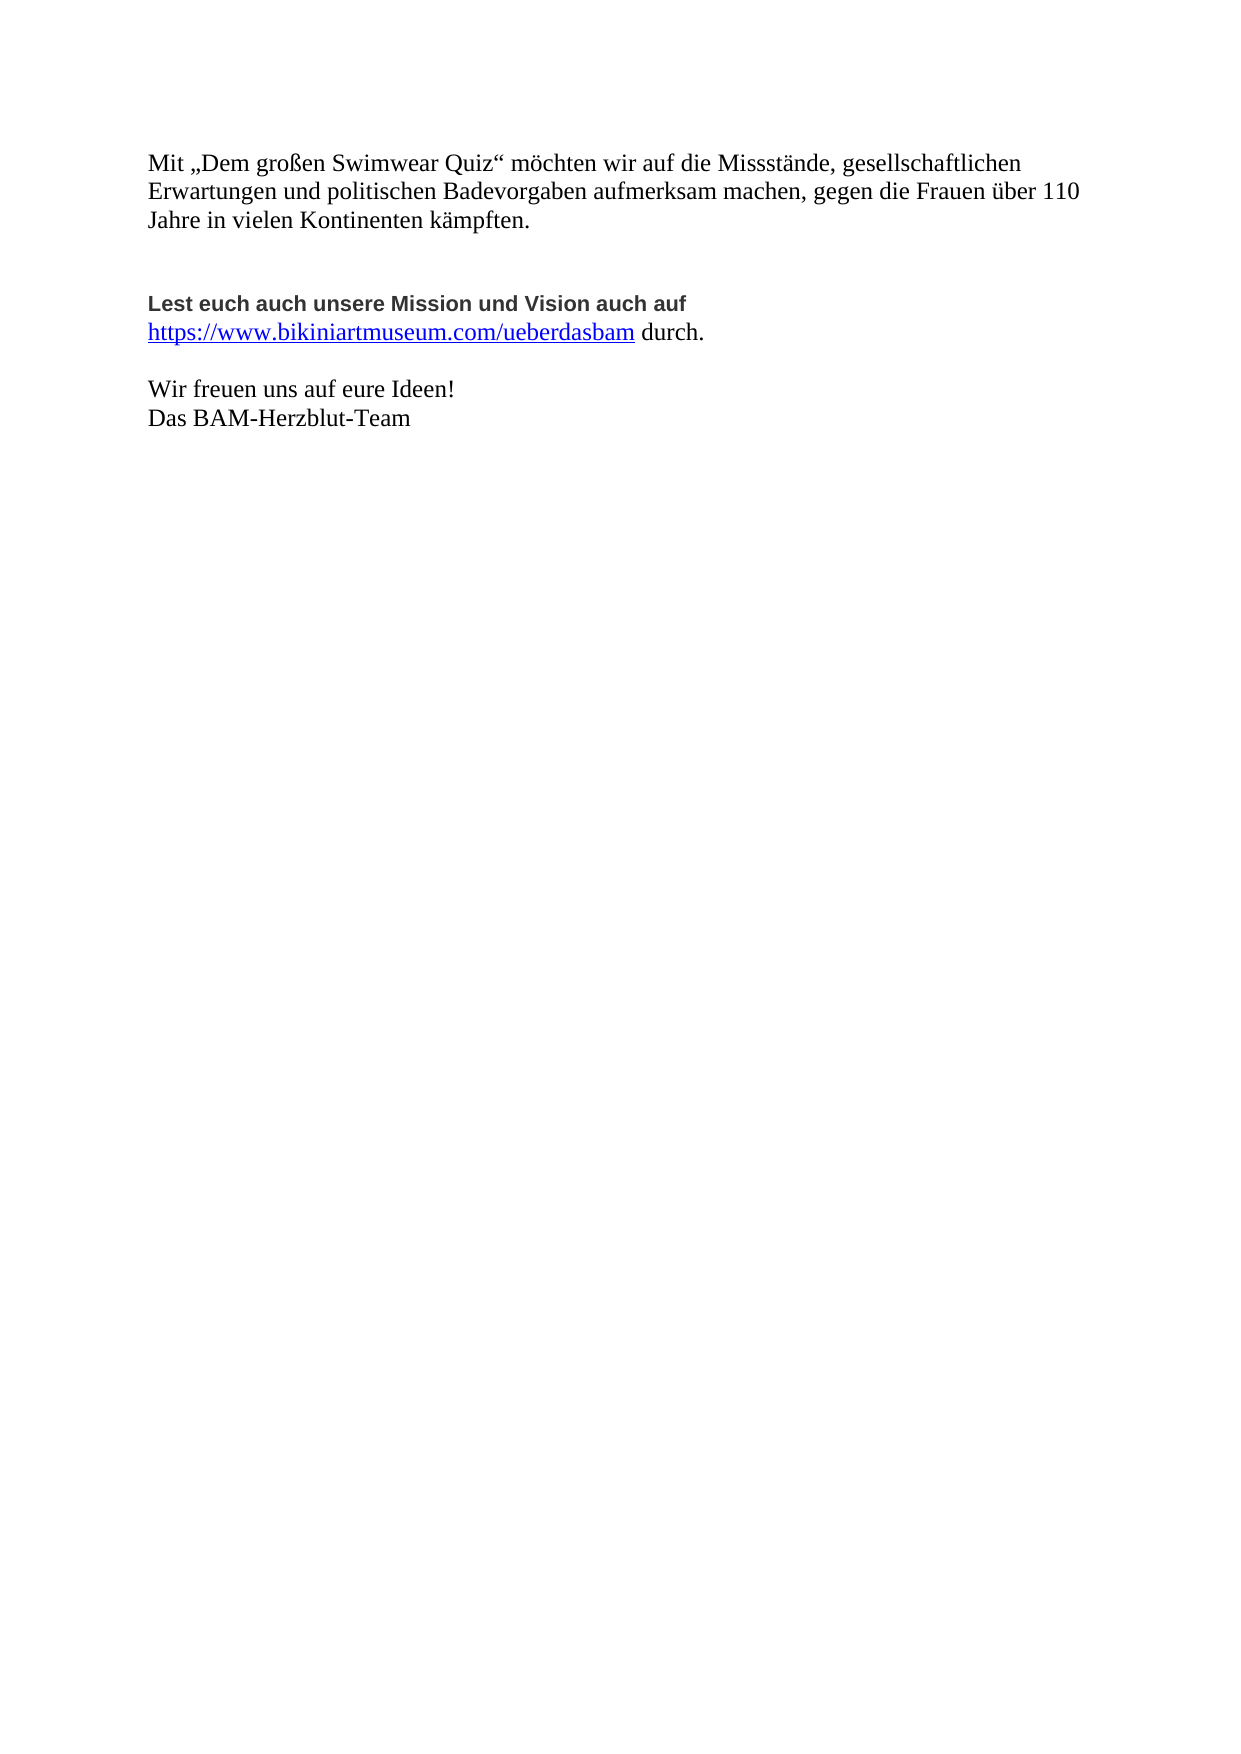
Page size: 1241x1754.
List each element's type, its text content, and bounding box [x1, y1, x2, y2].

text Das BAM-Herzblut-Team [148, 403, 1093, 432]
text Mit „Dem großen Swimwear Quiz“ möchten wir auf die Missstände, gesellschaftlichen Erwartungen und politischen Badevorgaben aufmerksam machen, gegen die Frauen über 110 Jahre in vielen Kontinenten kämpften. [148, 148, 1093, 234]
text Wir freuen uns auf eure Ideen! [148, 374, 1093, 403]
text Lest euch auch unsere Mission und Vision auch auf https://www.bikiniartmuseum.com/ueberdasbam durch. [148, 291, 1093, 345]
